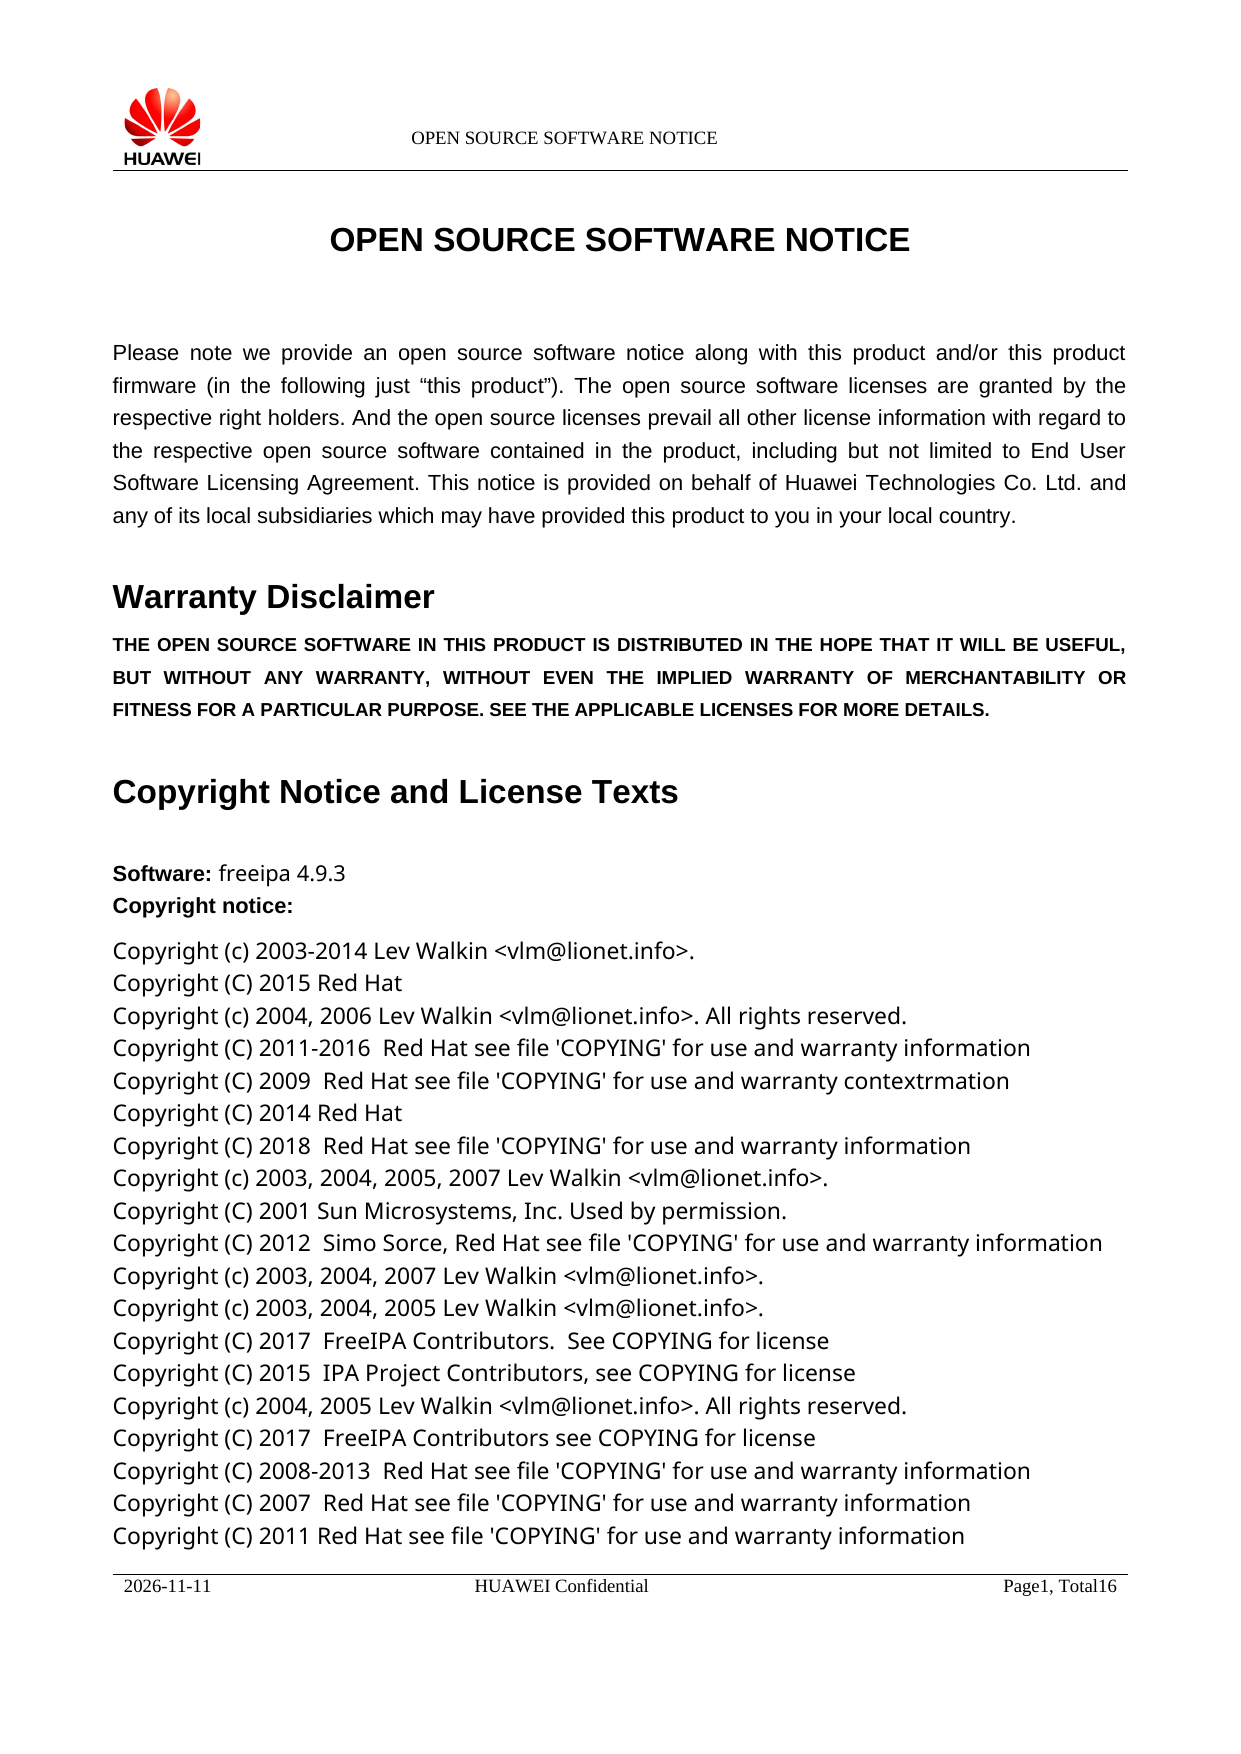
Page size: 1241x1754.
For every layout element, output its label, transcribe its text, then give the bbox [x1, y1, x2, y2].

text The open source software in this product is distributed in the hope that it will be useful, but WITHOUT ANY WARRANTY, without even the implied warranty of MERCHANTABILITY or FITNESS FOR A PARTICULAR PURPOSE. See the applicable licenses for more details. [112, 629, 1128, 726]
title Software: freeipa 4.9.3 [112, 856, 1128, 889]
text Warranty Disclaimer [112, 564, 1128, 629]
text OPEN SOURCE SOFTWARE NOTICE [112, 206, 1128, 271]
picture [124, 88, 201, 165]
text Copyright Notice and License Texts [112, 759, 1128, 824]
text Please note we provide an open source software notice along with this product and/or this product firmware (in the following just “this product”). The open source software licenses are granted by the respective right holders. And the open source licenses prevail all other license information with regard to the respective open source software contained in the product, including but not limited to End User Software Licensing Agreement. This notice is provided on behalf of Huawei Technologies Co. Ltd. and any of its local subsidiaries which may have provided this product to you in your local country. [112, 336, 1128, 531]
text Copyright notice: [112, 889, 1128, 921]
